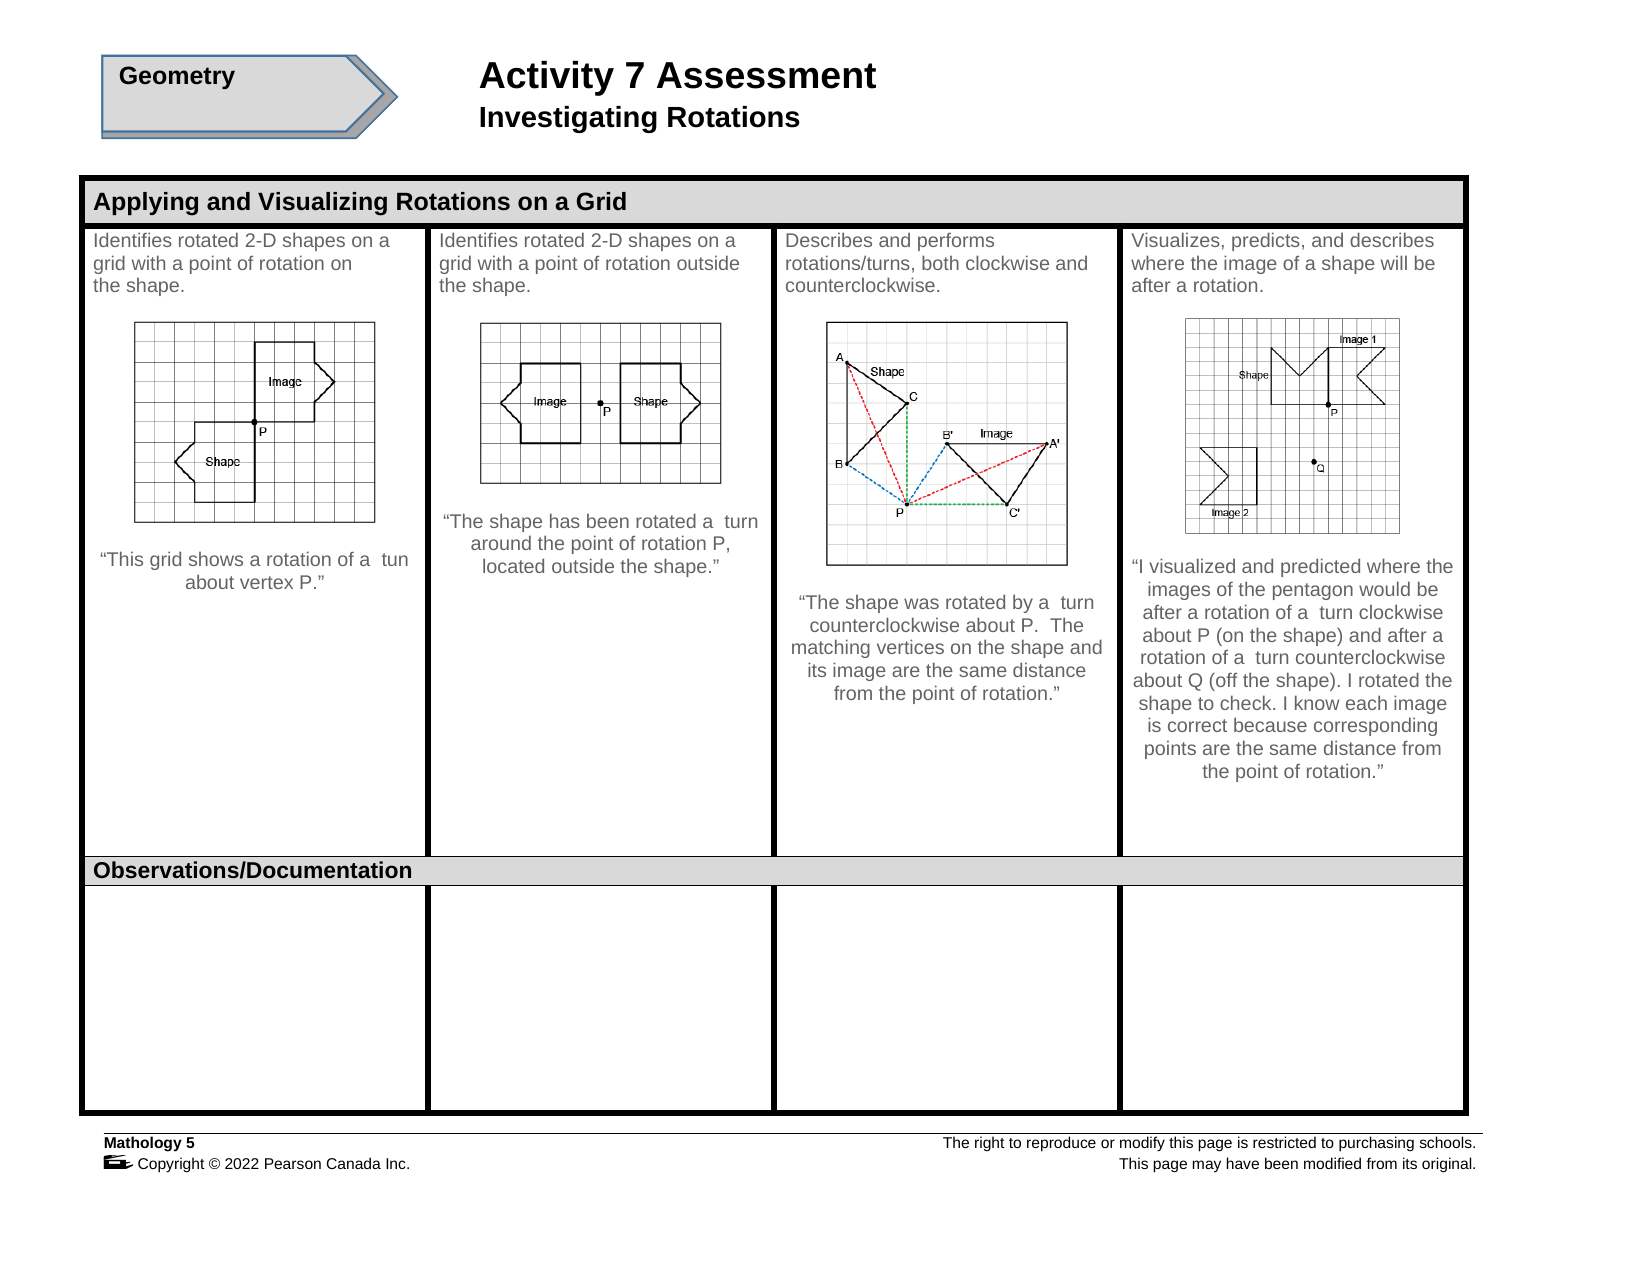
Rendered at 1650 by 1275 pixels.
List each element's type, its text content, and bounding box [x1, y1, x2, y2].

table_cell Describes and performs rotations/turns, both clockwise and counterclockwise. “The shape was rotated by a turn counterclockwise about P. The matching vertices on the shape and its image are the same distance from the point of rotation.” [777, 229, 1117, 856]
table_cell [777, 886, 1117, 1110]
table_header Applying and Visualizing Rotations on a Grid [85, 181, 1463, 223]
table_cell Visualizes, predicts, and describes where the image of a shape will be after a rotation. “I visualized and predicted where the images of the pentagon would be after a rotation of a turn clockwise about P (on the shape) and after a rotation of a turn counterclockwise about Q (off the shape). I rotated the shape to check. I know each image is correct because corresponding points are the same distance from the point of rotation.” [1123, 229, 1463, 856]
table_cell Observations/Documentation [85, 857, 1463, 885]
picture [438, 297, 762, 510]
table_cell [431, 886, 771, 1110]
picture [1152, 297, 1433, 556]
table_cell [85, 886, 425, 1110]
table_cell Identifies rotated 2-D shapes on a grid with a point of rotation on the shape. “This grid shows a rotation of a tun about vertex P.” [85, 229, 425, 856]
picture [785, 297, 1108, 591]
picture [92, 297, 416, 548]
table_cell [1123, 886, 1463, 1110]
table_cell Identifies rotated 2-D shapes on a grid with a point of rotation outside the shape. “The shape has been rotated a turn around the point of rotation P, located outside the shape.” [431, 229, 771, 856]
picture [103, 1155, 134, 1169]
